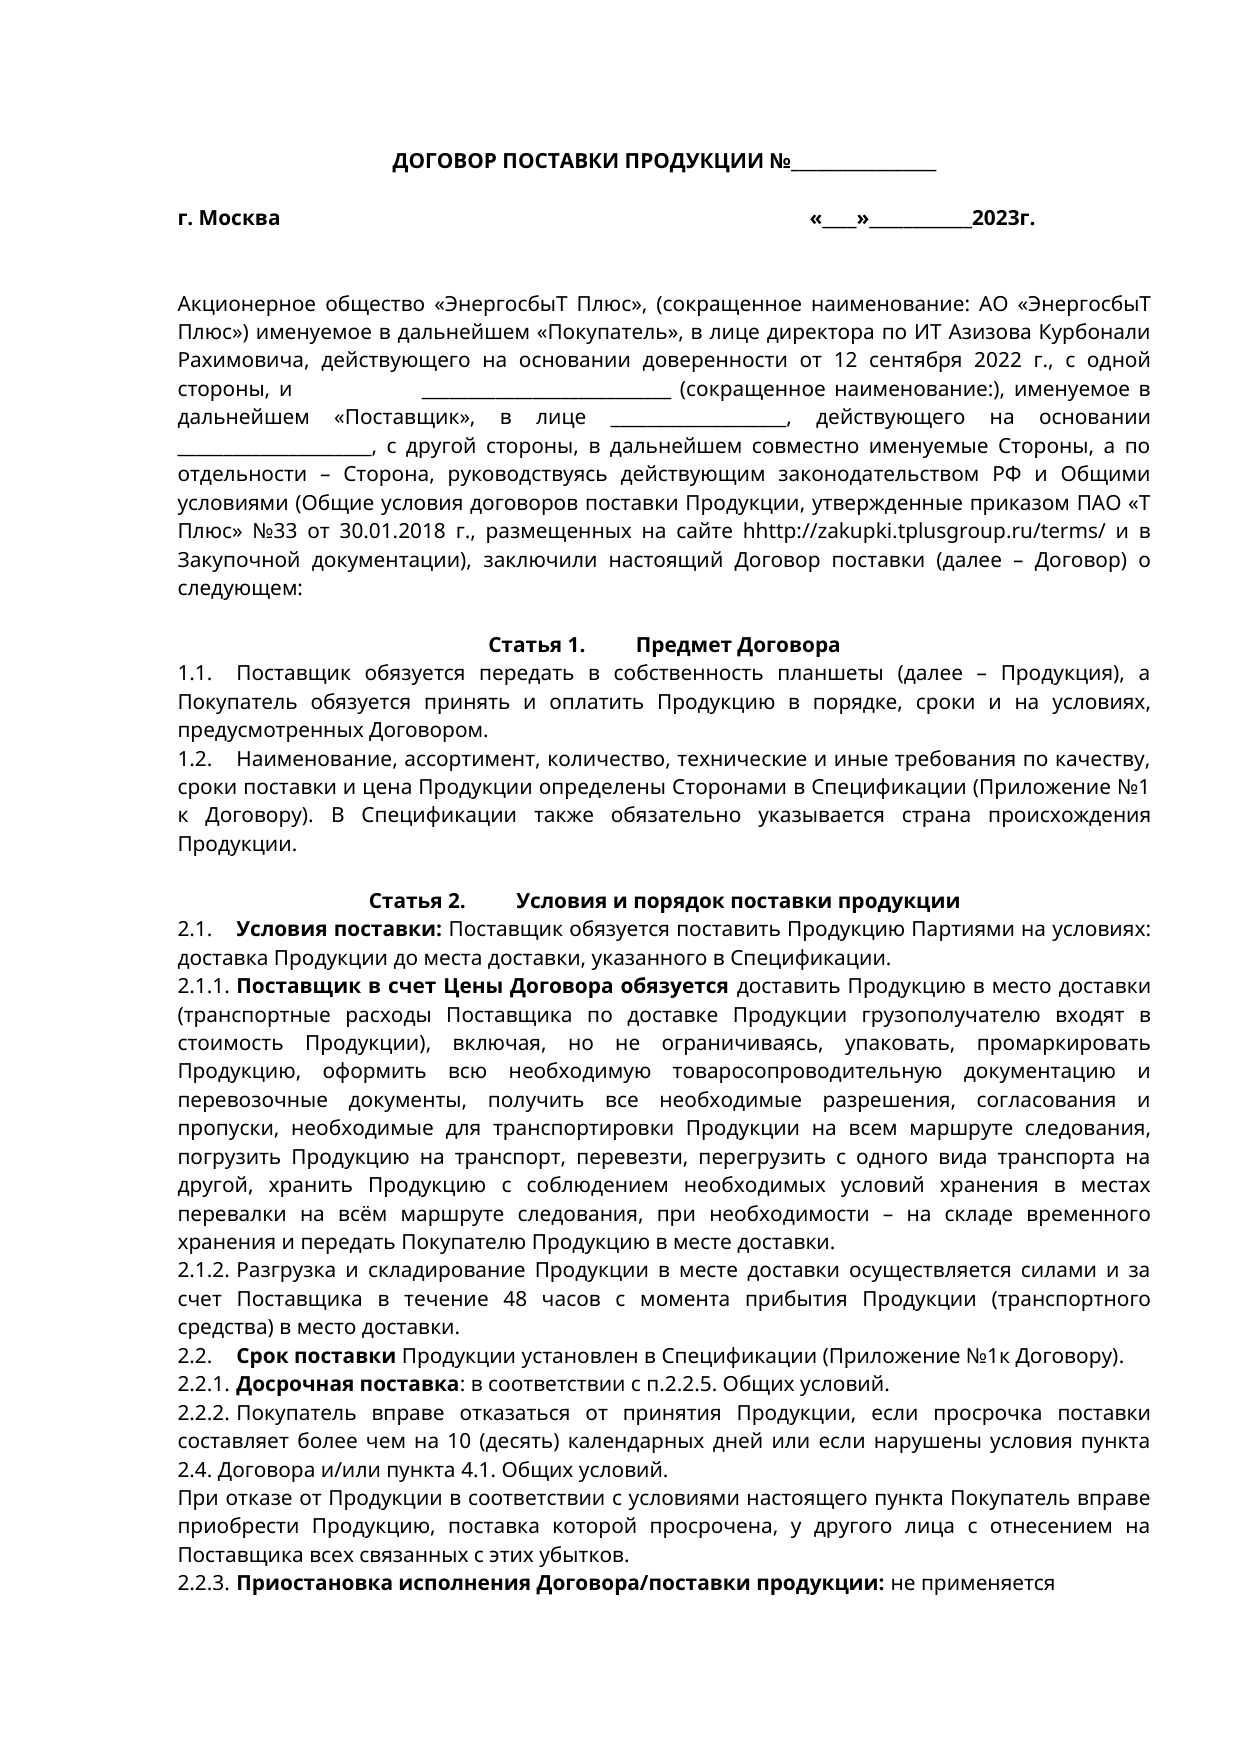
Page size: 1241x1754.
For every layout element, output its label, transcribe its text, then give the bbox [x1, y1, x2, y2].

list Приостановка исполнения Договора/поставки продукции: не применяется [177, 1568, 1152, 1597]
list Разгрузка и складирование Продукции в месте доставки осуществляется силами и за счет Поставщика в течение 48 часов с момента прибытия Продукции (транспортного средства) в место доставки. [177, 1256, 1152, 1341]
list Поставщик в счет Цены Договора обязуется доставить Продукцию в место доставки (транспортные расходы Поставщика по доставке Продукции грузополучателю входят в стоимость Продукции), включая, но не ограничиваясь, упаковать, промаркировать Продукцию, оформить всю необходимую товаросопроводительную документацию и перевозочные документы, получить все необходимые разрешения, согласования и пропуски, необходимые для транспортировки Продукции на всем маршруте следования, погрузить Продукцию на транспорт, перевезти, перегрузить с одного вида транспорта на другой, хранить Продукцию с соблюдением необходимых условий хранения в местах перевалки на всём маршруте следования, при необходимости – на складе временного хранения и передать Покупателю Продукцию в месте доставки. [177, 971, 1152, 1256]
text Акционерное общество «ЭнергосбыТ Плюс», (сокращенное наименование: АО «ЭнергосбыТ Плюс») именуемое в дальнейшем «Покупатель», в лице директора по ИТ Азизова Курбонали Рахимовича, действующего на основании доверенности от 12 сентября 2022 г., с одной стороны, и ___________________________ (сокращенное наименование:), именуемое в дальнейшем «Поставщик», в лице ___________________, действующего на основании _____________________, с другой стороны, в дальнейшем совместно именуемые Стороны, а по отдельности – Сторона, руководствуясь действующим законодательством РФ и Общими условиями (Общие условия договоров поставки Продукции, утвержденные приказом ПАО «Т Плюс» №33 от 30.01.2018 г., размещенных на сайте hhttp://zakupki.tplusgroup.ru/terms/ и в Закупочной документации), заключили настоящий Договор поставки (далее – Договор) о следующем: [177, 289, 1152, 602]
list Срок поставки Продукции установлен в Спецификации (Приложение №1к Договору). [177, 1341, 1152, 1369]
list Условия поставки: Поставщик обязуется поставить Продукцию Партиями на условиях: доставка Продукции до места доставки, указанного в Спецификации. [177, 914, 1152, 971]
list Предмет Договора [177, 630, 1152, 658]
text ДОГОВОР ПОСТАВКИ ПРОДУКЦИИ №_________________ [177, 147, 1152, 175]
list Покупатель вправе отказаться от принятия Продукции, если просрочка поставки составляет более чем на 10 (десять) календарных дней или если нарушены условия пункта 2.4. Договора и/или пункта 4.1. Общих условий. [177, 1398, 1152, 1483]
list Наименование, ассортимент, количество, технические и иные требования по качеству, сроки поставки и цена Продукции определены Сторонами в Спецификации (Приложение №1 к Договору). В Спецификации также обязательно указывается страна происхождения Продукции. [177, 744, 1152, 857]
list Поставщик обязуется передать в собственность планшеты (далее – Продукция), а Покупатель обязуется принять и оплатить Продукцию в порядке, сроки и на условиях, предусмотренных Договором. [177, 658, 1152, 744]
list Условия и порядок поставки продукции [177, 886, 1152, 914]
text При отказе от Продукции в соответствии с условиями настоящего пункта Покупатель вправе приобрести Продукцию, поставка которой просрочена, у другого лица с отнесением на Поставщика всех связанных с этих убытков. [177, 1483, 1152, 1568]
text г. Москва «____»____________2023г. [177, 203, 1152, 232]
list Досрочная поставка: в соответствии с п.2.2.5. Общих условий. [177, 1369, 1152, 1398]
